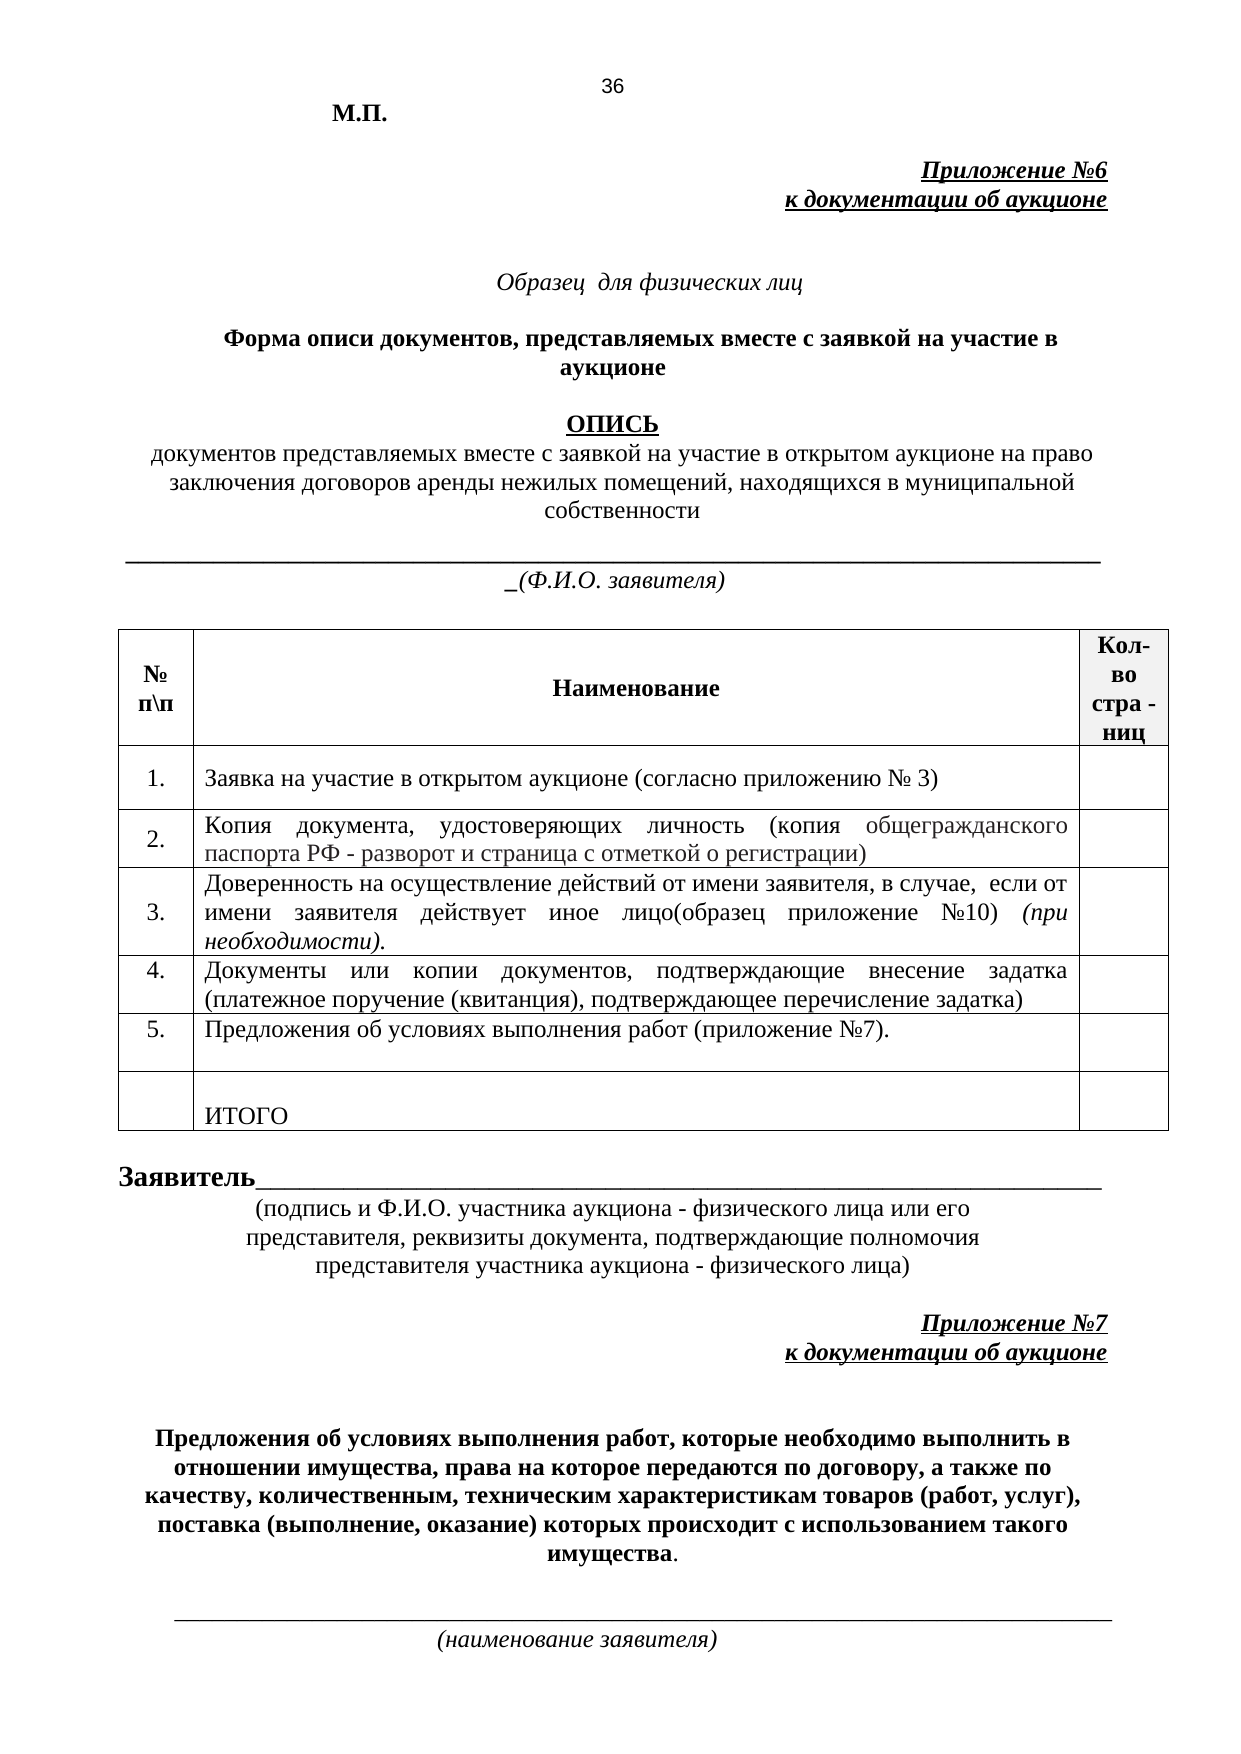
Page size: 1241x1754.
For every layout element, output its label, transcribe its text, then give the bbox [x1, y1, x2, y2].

table_cell [1080, 956, 1168, 1013]
text Заявитель__________________________________________________________ [118, 1159, 1107, 1193]
table_cell Заявка на участие в открытом аукционе (согласно приложению № 3) [194, 746, 1079, 809]
table_cell 4. [119, 956, 193, 1013]
table_cell [1080, 810, 1168, 867]
subtitle _______________________________________________________________________________(Ф.И.О. заявителя) [118, 537, 1113, 594]
text (подпись и Ф.И.О. участника аукциона - физического лица или его [118, 1193, 1107, 1222]
text к документации об аукционе [118, 184, 1107, 213]
table_cell Документы или копии документов, подтверждающие внесение задатка (платежное поручение (квитанция), подтверждающее перечисление задатка) [194, 956, 1079, 1013]
table_header Кол-во стра - ниц [1080, 630, 1168, 745]
table_header № п\п [119, 630, 193, 745]
table_cell [1080, 1014, 1168, 1071]
table_cell [119, 1072, 193, 1130]
text (наименование заявителя) [118, 1624, 1112, 1653]
text М.П. [118, 98, 1107, 127]
table_cell 1. [119, 746, 193, 809]
text представителя участника аукциона - физического лица) [118, 1251, 1107, 1279]
table_cell 3. [119, 868, 193, 954]
table_header Наименование [194, 630, 1079, 745]
table_cell [1080, 1072, 1168, 1130]
text Предложения об условиях выполнения работ, которые необходимо выполнить в отношении имущества, права на которое передаются по договору, а также по качеству, количественным, техническим характеристикам товаров (работ, услуг), поставка (выполнение, оказание) которых происходит с использованием такого имущества. [118, 1423, 1107, 1567]
table_cell Доверенность на осуществление действий от имени заявителя, в случае, если от имени заявителя действует иное лицо(образец приложение №10) (при необходимости). [194, 868, 1079, 954]
table_cell Предложения об условиях выполнения работ (приложение №7). [194, 1014, 1079, 1071]
text к документации об аукционе [118, 1337, 1107, 1366]
table_cell ИТОГО [194, 1072, 1079, 1130]
text документов представляемых вместе с заявкой на участие в открытом аукционе на право заключения договоров аренды нежилых помещений, находящихся в муниципальной собственности [137, 438, 1107, 524]
table_cell 5. [119, 1014, 193, 1071]
text Приложение №7 [118, 1308, 1107, 1337]
text Форма описи документов, представляемых вместе с заявкой на участие в аукционе [118, 323, 1107, 381]
text представителя, реквизиты документа, подтверждающие полномочия [118, 1222, 1107, 1251]
table_cell 2. [119, 810, 193, 867]
text ОПИСЬ [118, 409, 1107, 438]
table_cell [1080, 868, 1168, 954]
subtitle Образец для физических лиц [118, 267, 1107, 295]
table_cell Копия документа, удостоверяющих личность (копия общегражданского паспорта РФ - разворот и страница с отметкой о регистрации) [194, 810, 1079, 867]
table_cell [1080, 746, 1168, 809]
text ___________________________________________________________________________ [118, 1596, 1112, 1624]
text Приложение №6 [118, 155, 1107, 184]
